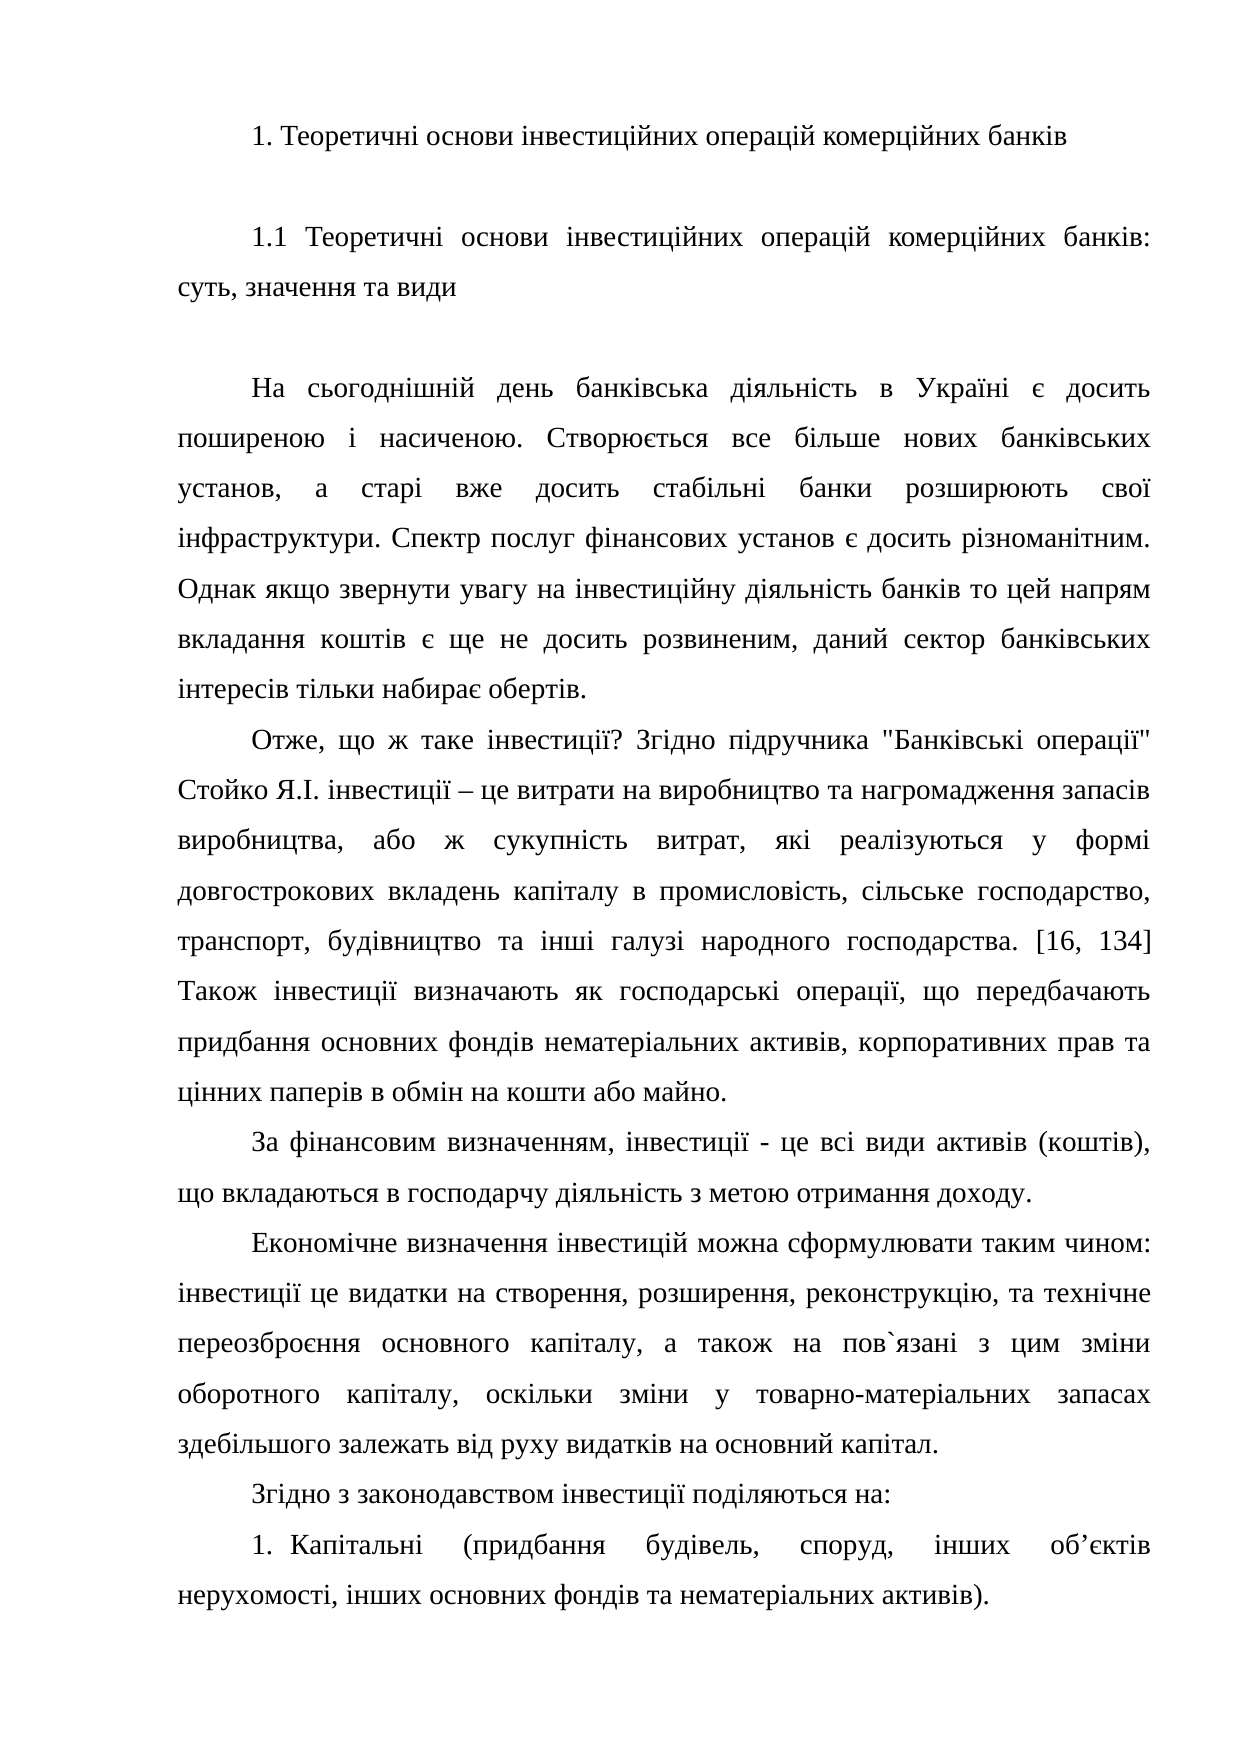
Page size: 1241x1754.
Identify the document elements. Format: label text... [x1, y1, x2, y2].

text Економічне визначення інвестицій можна сформулювати таким чином: інвестиції це видатки на створення, розширення, реконструкцію, та технічне переозброєння основного капіталу, а також на пов`язані з цим зміни оборотного капіталу, оскільки зміни у товарно-матеріальних запасах здебільшого залежать від руху видатків на основний капітал. [177, 1225, 1152, 1460]
list Капітальні (придбання будівель, споруд, інших об’єктів нерухомості, інших основних фондів та нематеріальних активів). [177, 1527, 1152, 1611]
subtitle 1. Теоретичні основи інвестиційних операцій комерційних банків [177, 118, 1152, 152]
text Згідно з законодавством інвестиції поділяються на: [177, 1477, 1152, 1510]
text 1.1 Теоретичні основи інвестиційних операцій комерційних банків: суть, значення та види [177, 219, 1152, 303]
text За фінансовим визначенням, інвестиції - це всі види активів (коштів), що вкладаються в господарчу діяльність з метою отримання доходу. [177, 1124, 1152, 1208]
text На сьогоднішній день банківська діяльність в Україні є досить поширеною і насиченою. Створюється все більше нових банківських установ, а старі вже досить стабільні банки розширюють свої інфраструктури. Спектр послуг фінансових установ є досить різноманітним. Однак якщо звернути увагу на інвестиційну діяльність банків то цей напрям вкладання коштів є ще не досить розвиненим, даний сектор банківських інтересів тільки набирає обертів. [177, 370, 1152, 705]
text Отже, що ж таке інвестиції? Згідно підручника "Банківські операції" Стойко Я.І. інвестиції – це витрати на виробництво та нагромадження запасів виробництва, або ж сукупність витрат, які реалізуються у формі довгострокових вкладень капіталу в промисловість, сільське господарство, транспорт, будівництво та інші галузі народного господарства. [16, 134] Також інвестиції визначають як господарські операції, що передбачають придбання основних фондів нематеріальних активів, корпоративних прав та цінних паперів в обмін на кошти або майно. [177, 722, 1152, 1108]
